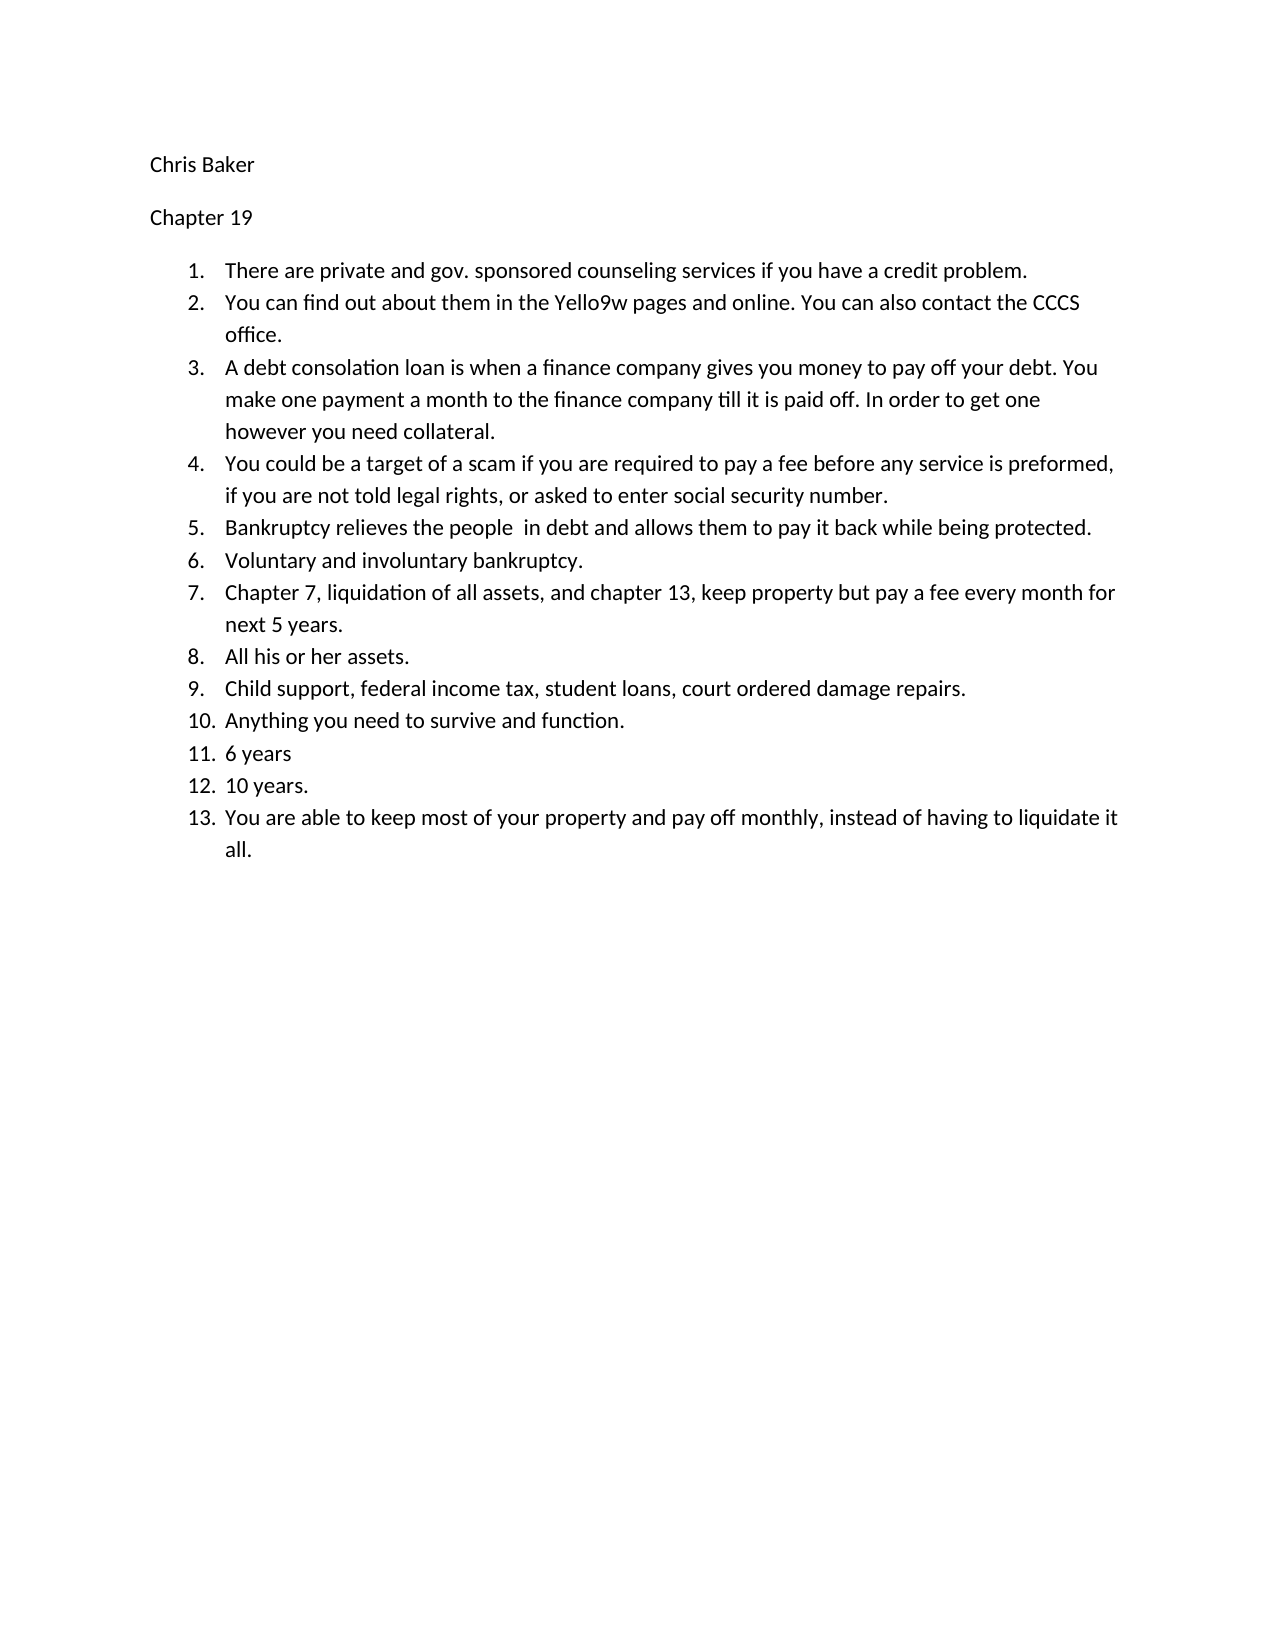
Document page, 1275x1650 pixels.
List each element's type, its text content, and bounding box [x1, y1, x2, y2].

list Child support, federal income tax, student loans, court ordered damage repairs. [187, 674, 1125, 702]
list You are able to keep most of your property and pay off monthly, instead of having to liquidate it all. [187, 803, 1125, 863]
list Bankruptcy relieves the people in debt and allows them to pay it back while being protected. [187, 513, 1125, 542]
text Chris Baker [150, 150, 1125, 178]
list There are private and gov. sponsored counseling services if you have a credit problem. [187, 256, 1125, 284]
list You can find out about them in the Yello9w pages and online. You can also contact the CCCS office. [187, 288, 1125, 348]
list All his or her assets. [187, 642, 1125, 670]
list You could be a target of a scam if you are required to pay a fee before any service is preformed, if you are not told legal rights, or asked to enter social security number. [187, 449, 1125, 509]
list Voluntary and involuntary bankruptcy. [187, 546, 1125, 574]
list 6 years [187, 739, 1125, 767]
list Anything you need to survive and function. [187, 707, 1125, 735]
text Chapter 19 [150, 203, 1125, 231]
list 10 years. [187, 771, 1125, 799]
list A debt consolation loan is when a finance company gives you money to pay off your debt. You make one payment a month to the finance company till it is paid off. In order to get one however you need collateral. [187, 353, 1125, 445]
list Chapter 7, liquidation of all assets, and chapter 13, keep property but pay a fee every month for next 5 years. [187, 578, 1125, 638]
